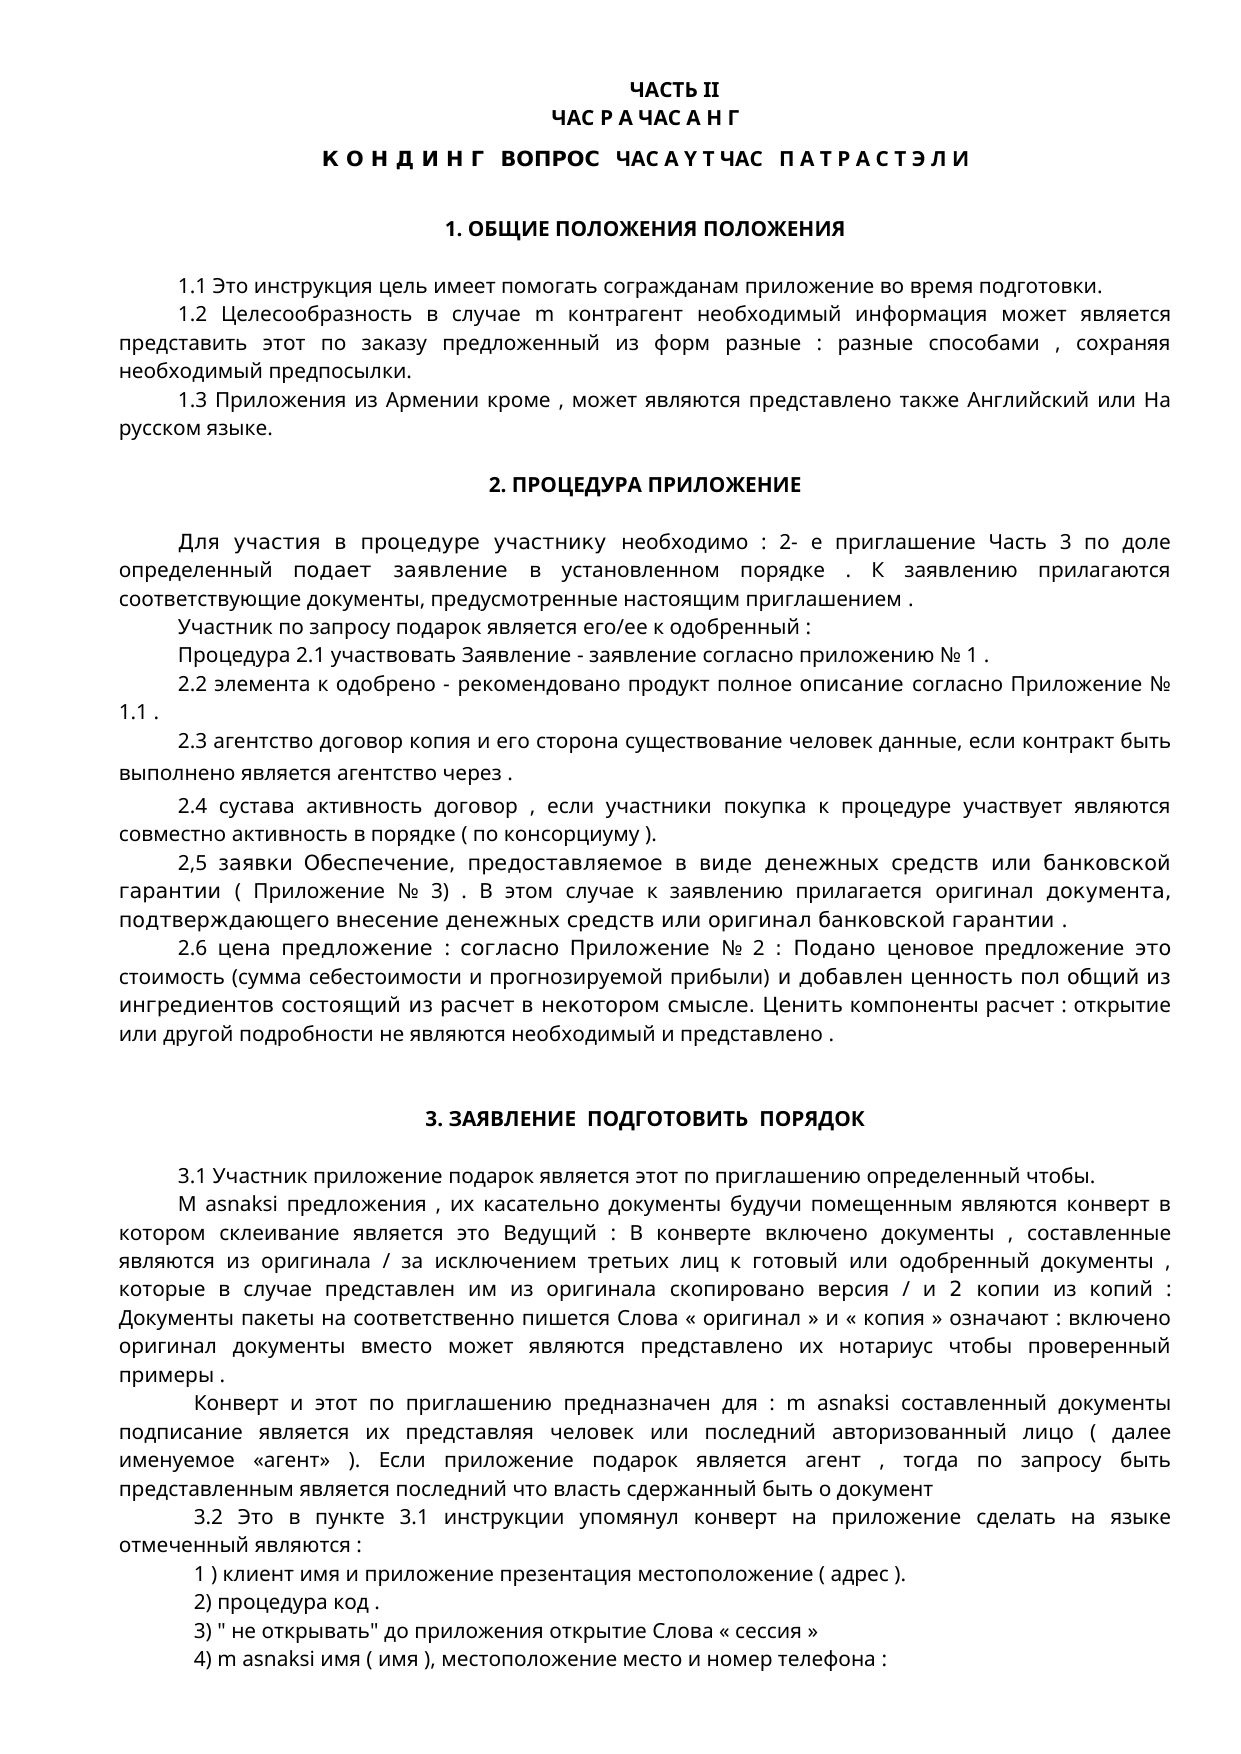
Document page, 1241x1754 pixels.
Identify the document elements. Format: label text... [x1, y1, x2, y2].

text M asnaksi предложения , их касательно документы будучи помещенным являются конверт в котором склеивание является это Ведущий : В конверте включено документы , составленные являются из оригинала / за исключением третьих лиц к готовый или одобренный документы , которые в случае представлен им из оригинала​ скопировано версия / и 2 копии из копий : Документы пакеты на соответственно пишется Слова « оригинал » и « копия » означают :​ включено оригинал документы вместо может являются представлено их нотариус чтобы проверенный примеры . [118, 1189, 1171, 1388]
text 2.2 элемента к одобрено - рекомендовано продукт полное описание согласно Приложение № 1.1 . [118, 669, 1171, 726]
text Процедура 2.1 участвовать Заявление - заявление согласно приложению № 1 . [118, 641, 1171, 669]
text 2.4 сустава активность договор , если участники покупка к процедуре участвует являются совместно активность в порядке ( по консорциуму ). [118, 791, 1171, 848]
text 1.2 Целесообразность в случае m контрагент необходимый информация может является представить этот по заказу предложенный из форм разные : разные способами , сохраняя необходимый предпосылки. [118, 299, 1171, 385]
text Для участия в процедуре участнику необходимо : 2- е приглашение Часть 3 по доле определенный подает заявление в установленном порядке . К заявлению прилагаются соответствующие документы, предусмотренные настоящим приглашением . [118, 527, 1171, 612]
text 4) m asnaksi имя ( имя ), местоположение место и номер телефона : [118, 1644, 1171, 1673]
text 3) " не открывать" до приложения открытие Слова « сессия » [118, 1616, 1171, 1644]
text 2.3 агентство договор копия и его сторона существование человек данные, если контракт быть выполнено является агентство через . [118, 726, 1171, 787]
text ЧАСТЬ II [118, 75, 1171, 103]
text К О Н Д И Н Г ВОПРОС ЧАС А Y Т ЧАС П А Т Р А С Т Э Л И [118, 144, 1172, 173]
text 3. ЗАЯВЛЕНИЕ ПОДГОТОВИТЬ ПОРЯДОК [118, 1104, 1171, 1132]
text 1.3 Приложения из Армении кроме , может являются представлено также Английский или На русском языке. [118, 385, 1171, 442]
text 1 ) клиент имя и приложение презентация местоположение ( адрес ). [118, 1559, 1171, 1587]
text 3.1 Участник приложение подарок является этот по приглашению определенный чтобы. [118, 1161, 1171, 1189]
text 2,5 заявки Обеспечение, предоставляемое в виде денежных средств или банковской гарантии ( Приложение № 3) . В этом случае к заявлению прилагается оригинал документа, подтверждающего внесение денежных средств или оригинал банковской гарантии . [118, 848, 1171, 933]
text Конверт и этот по приглашению предназначен для : m asnaksi составленный документы подписание является их представляя человек или последний авторизованный лицо ( далее именуемое «агент» ). Если приложение подарок является агент , тогда по запросу быть представленным является последний что власть сдержанный быть о документ [118, 1388, 1171, 1502]
text 2) процедура код . [118, 1587, 1171, 1616]
text 2.6 цена предложение : согласно Приложение № 2 : Подано ценовое предложение это стоимость (сумма себестоимости и прогнозируемой прибыли) и добавлен ценность пол общий из ингредиентов состоящий из расчет в некотором смысле. Ценить компоненты расчет : открытие или другой подробности не являются необходимый и представлено . [118, 933, 1171, 1047]
text 2. ПРОЦЕДУРА ПРИЛОЖЕНИЕ [118, 470, 1171, 498]
text 1. ОБЩИЕ ПОЛОЖЕНИЯ ПОЛОЖЕНИЯ [118, 214, 1171, 242]
text Участник по запросу подарок является его/ее к одобренный : [118, 612, 1171, 641]
text 3.2 Это в пункте 3.1 инструкции упомянул конверт на приложение сделать на языке отмеченный являются : [118, 1502, 1171, 1559]
text 1.1 Это инструкция цель имеет помогать согражданам​ приложение во время подготовки. [118, 271, 1171, 299]
text ЧАС Р А ЧАС А Н Г [118, 103, 1172, 132]
